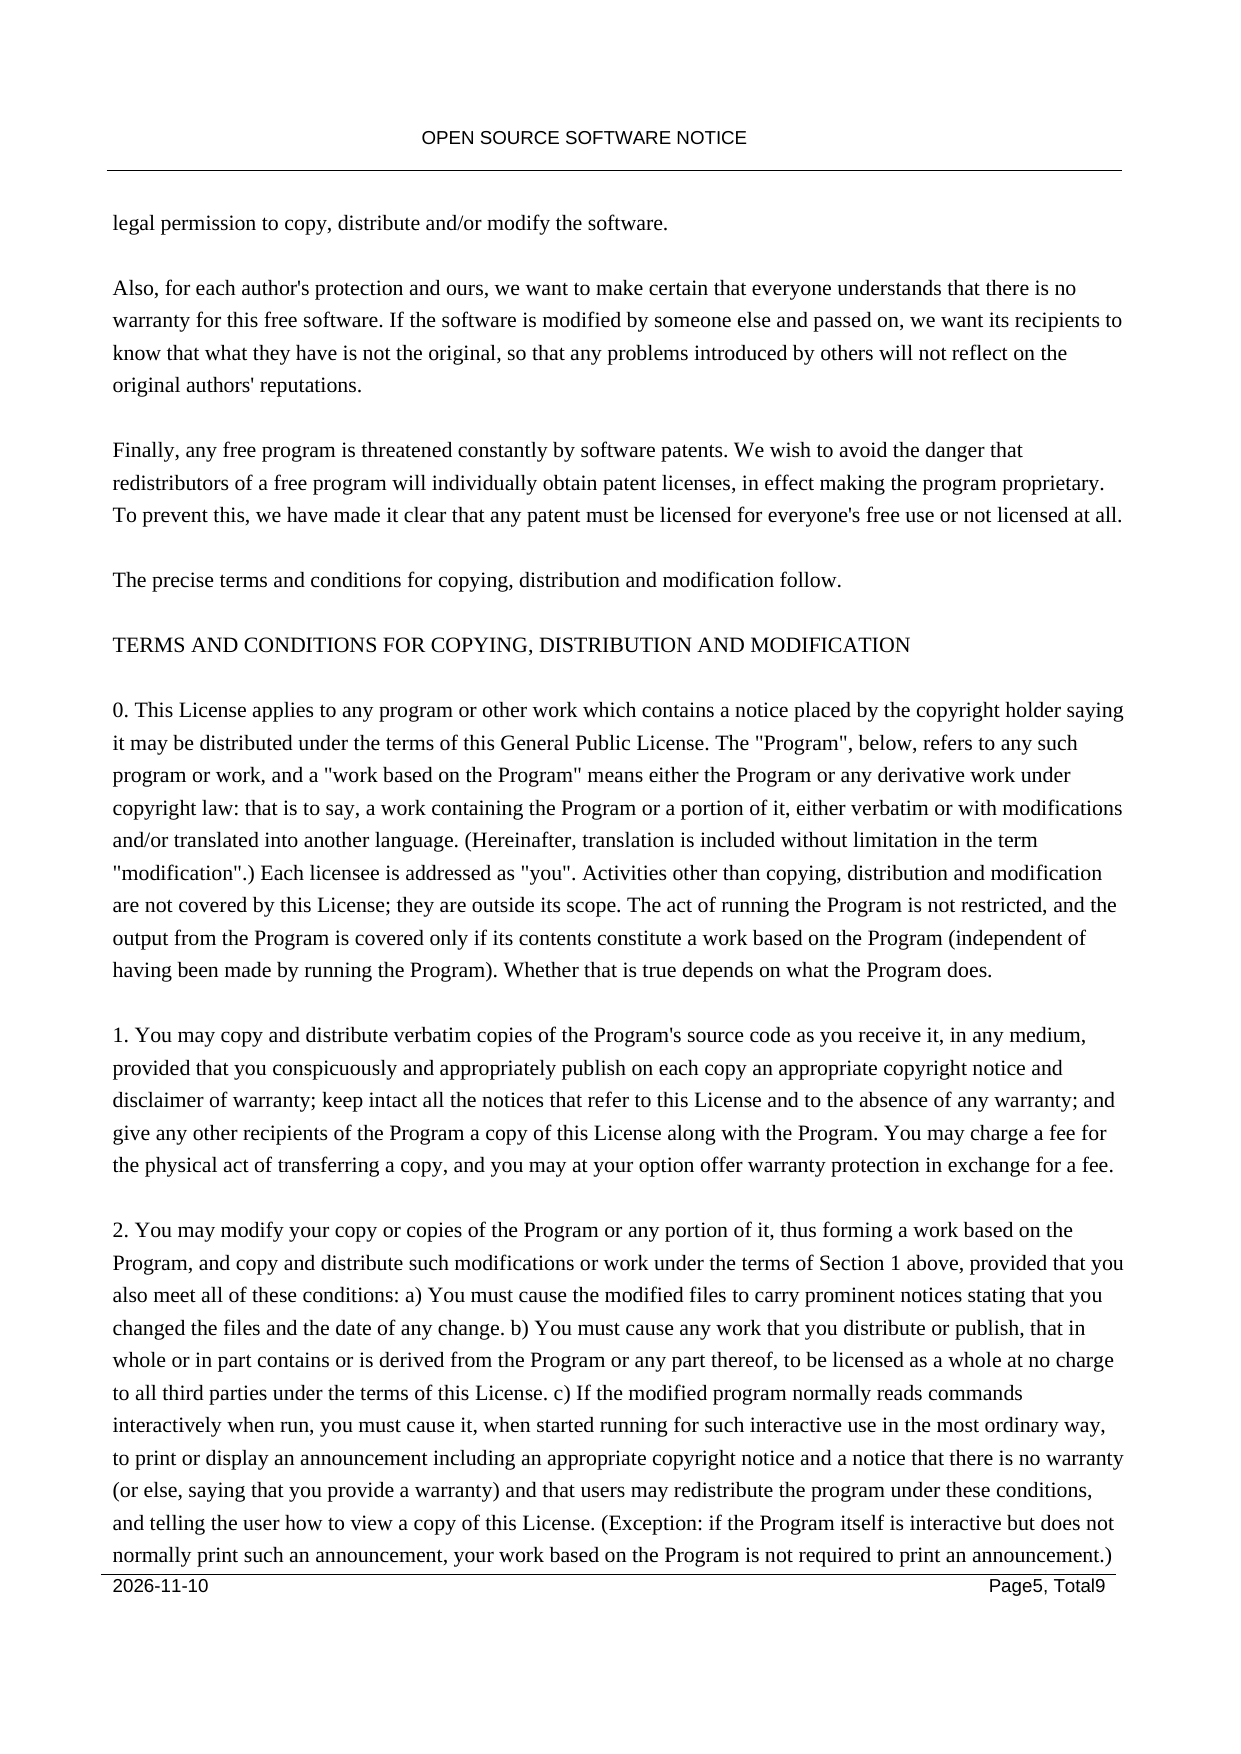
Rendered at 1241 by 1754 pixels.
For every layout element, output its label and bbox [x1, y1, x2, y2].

text [112, 206, 1128, 1571]
